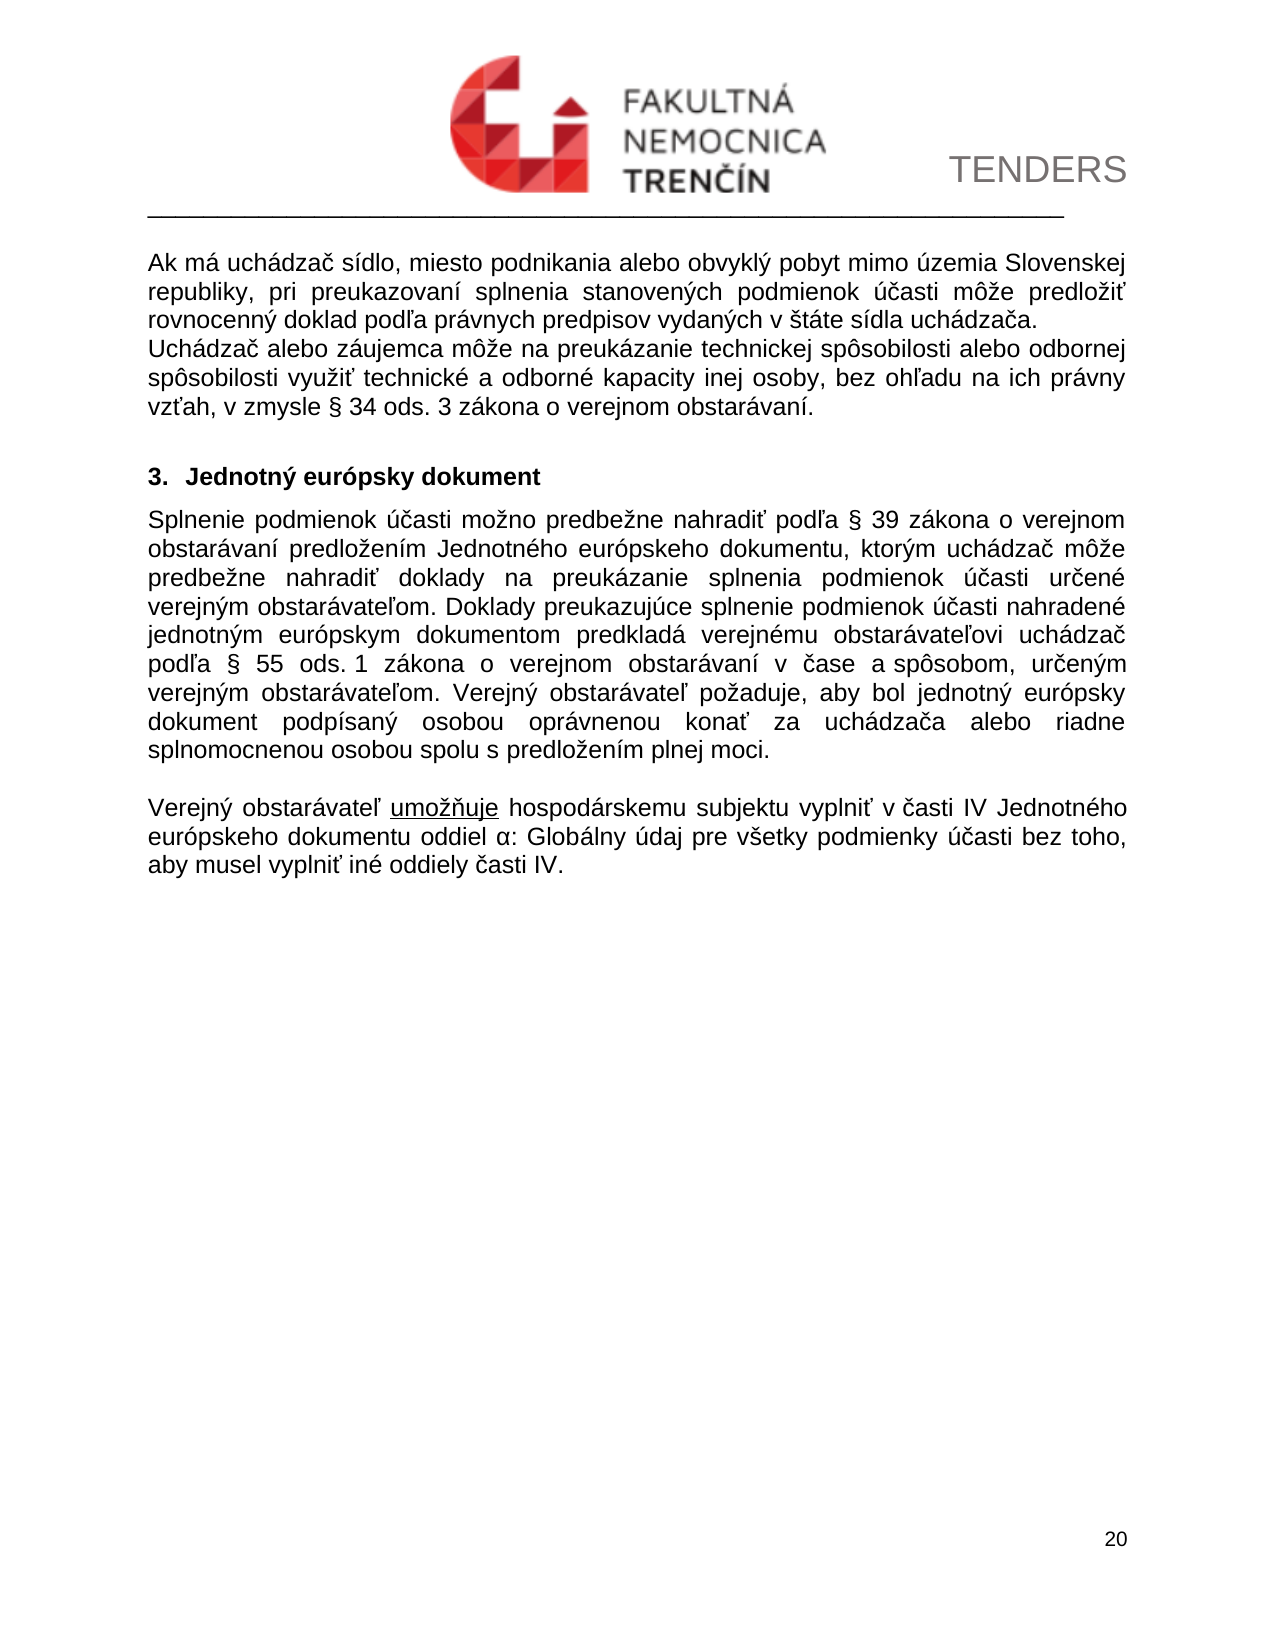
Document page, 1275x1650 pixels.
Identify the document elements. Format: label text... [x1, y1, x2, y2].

text Ak má uchádzač sídlo, miesto podnikania alebo obvyklý pobyt mimo územia Slovenskej republiky, pri preukazovaní splnenia stanovených podmienok účasti môže predložiť rovnocenný doklad podľa právnych predpisov vydaných v štáte sídla uchádzača. [148, 248, 1127, 334]
text Splnenie podmienok účasti možno predbežne nahradiť podľa § 39 zákona o verejnom obstarávaní predložením Jednotného európskeho dokumentu, ktorým uchádzač môže predbežne nahradiť doklady na preukázanie splnenia podmienok účasti určené verejným obstarávateľom. Doklady preukazujúce splnenie podmienok účasti nahradené jednotným európskym dokumentom predkladá verejnému obstarávateľovi uchádzač podľa § 55 ods. 1 zákona o verejnom obstarávaní v čase a spôsobom, určeným verejným obstarávateľom. Verejný obstarávateľ požaduje, aby bol jednotný európsky dokument podpísaný osobou oprávnenou konať za uchádzača alebo riadne splnomocnenou osobou spolu s predložením plnej moci. [148, 505, 1127, 764]
picture [446, 37, 834, 215]
text Uchádzač alebo záujemca môže na preukázanie technickej spôsobilosti alebo odbornej spôsobilosti využiť technické a odborné kapacity inej osoby, bez ohľadu na ich právny vzťah, v zmysle § 34 ods. 3 zákona o verejnom obstarávaní. [148, 334, 1127, 421]
text Verejný obstarávateľ umožňuje hospodárskemu subjektu vyplniť v časti IV Jednotného európskeho dokumentu oddiel α: Globálny údaj pre všetky podmienky účasti bez toho, aby musel vyplniť iné oddiely časti IV. [148, 793, 1127, 879]
list Jednotný európsky dokument [148, 462, 1127, 491]
